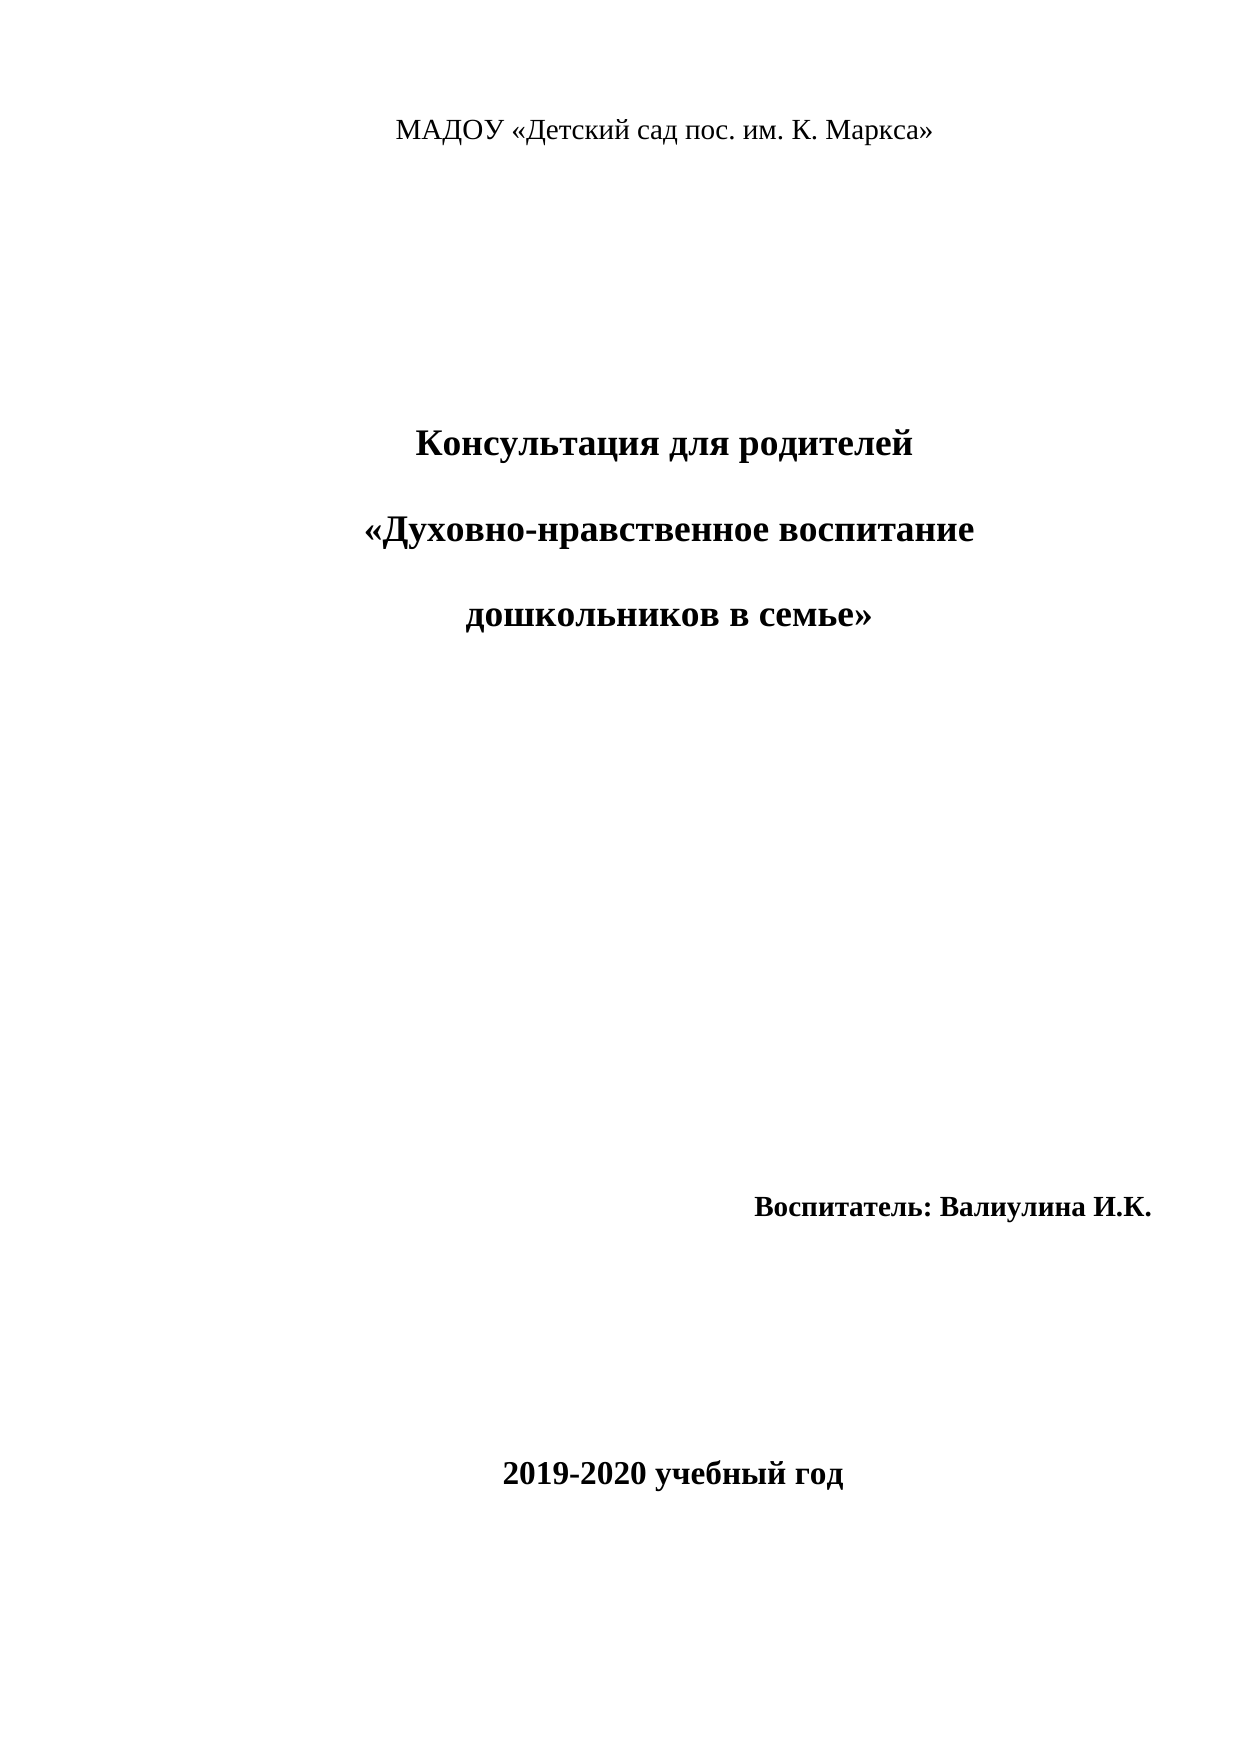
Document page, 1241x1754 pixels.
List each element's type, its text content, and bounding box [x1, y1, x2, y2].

text «Духовно-нравственное воспитание [177, 506, 1152, 549]
text 2019-2020 учебный год [177, 1453, 1152, 1492]
text дошкольников в семье» [177, 592, 1152, 635]
text МАДОУ «Детский сад пос. им. К. Маркса» [177, 112, 1152, 146]
text Консультация для родителей [177, 421, 1152, 464]
text Воспитатель: Валиулина И.К. [177, 1189, 1152, 1222]
